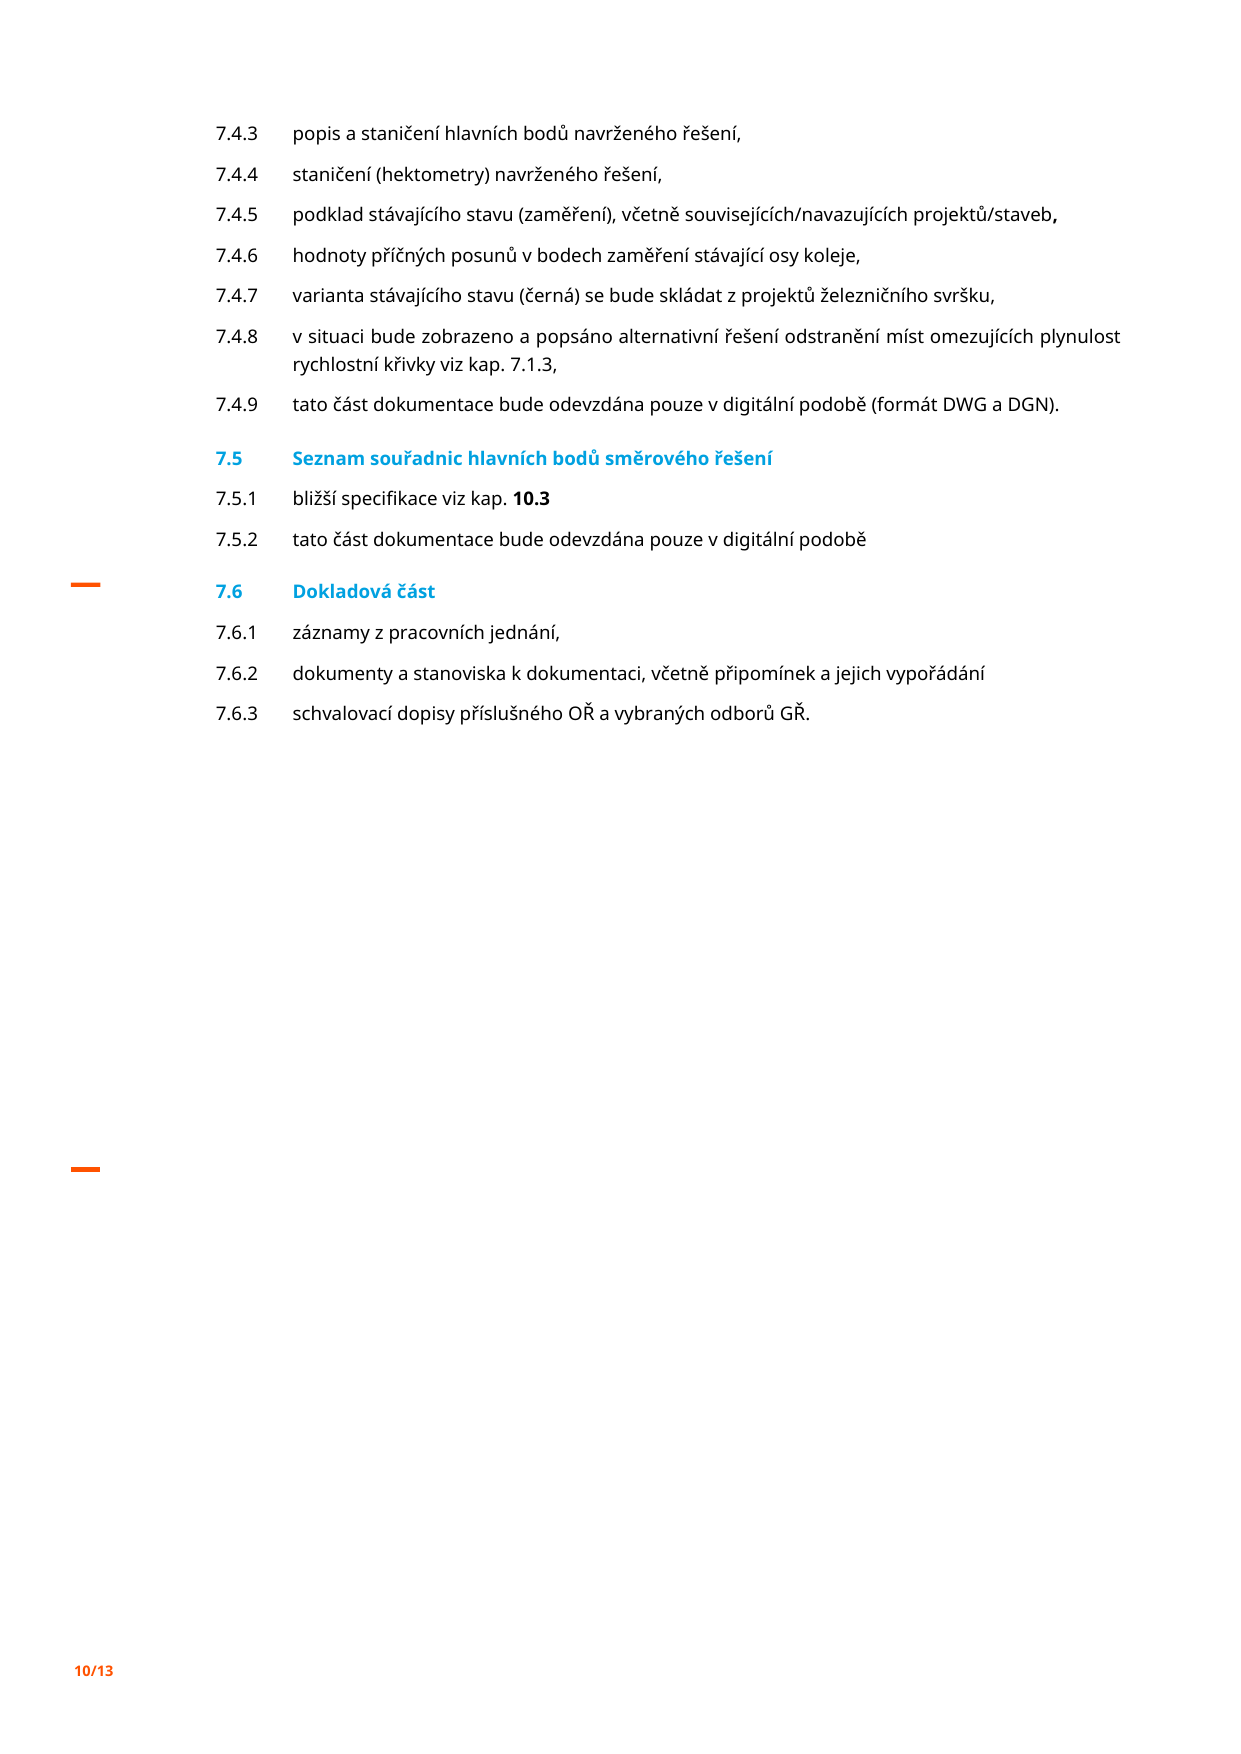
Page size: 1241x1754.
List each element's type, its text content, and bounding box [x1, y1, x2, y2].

list v situaci bude zobrazeno a popsáno alternativní řešení odstranění míst omezujících plynulost rychlostní křivky viz kap. 7.1.3, [216, 323, 1122, 377]
list podklad stávajícího stavu (zaměření), včetně souvisejících/navazujících projektů/staveb, [216, 202, 1122, 227]
subtitle Dokladová část [216, 579, 1122, 604]
list schvalovací dopisy příslušného OŘ a vybraných odborů GŘ. [216, 700, 1122, 726]
list popis a staničení hlavních bodů navrženého řešení, [216, 121, 1122, 146]
list hodnoty příčných posunů v bodech zaměření stávající osy koleje, [216, 242, 1122, 268]
list tato část dokumentace bude odevzdána pouze v digitální podobě (formát DWG a DGN). [216, 392, 1122, 417]
subtitle Seznam souřadnic hlavních bodů směrového řešení [216, 445, 1122, 470]
list záznamy z pracovních jednání, [216, 619, 1122, 645]
list staničení (hektometry) navrženého řešení, [216, 161, 1122, 187]
list varianta stávajícího stavu (černá) se bude skládat z projektů železničního svršku, [216, 283, 1122, 308]
list dokumenty a stanoviska k dokumentaci, včetně připomínek a jejich vypořádání [216, 660, 1122, 685]
list bližší specifikace viz kap. 10.3 [216, 485, 1122, 511]
list tato část dokumentace bude odevzdána pouze v digitální podobě [216, 526, 1122, 551]
